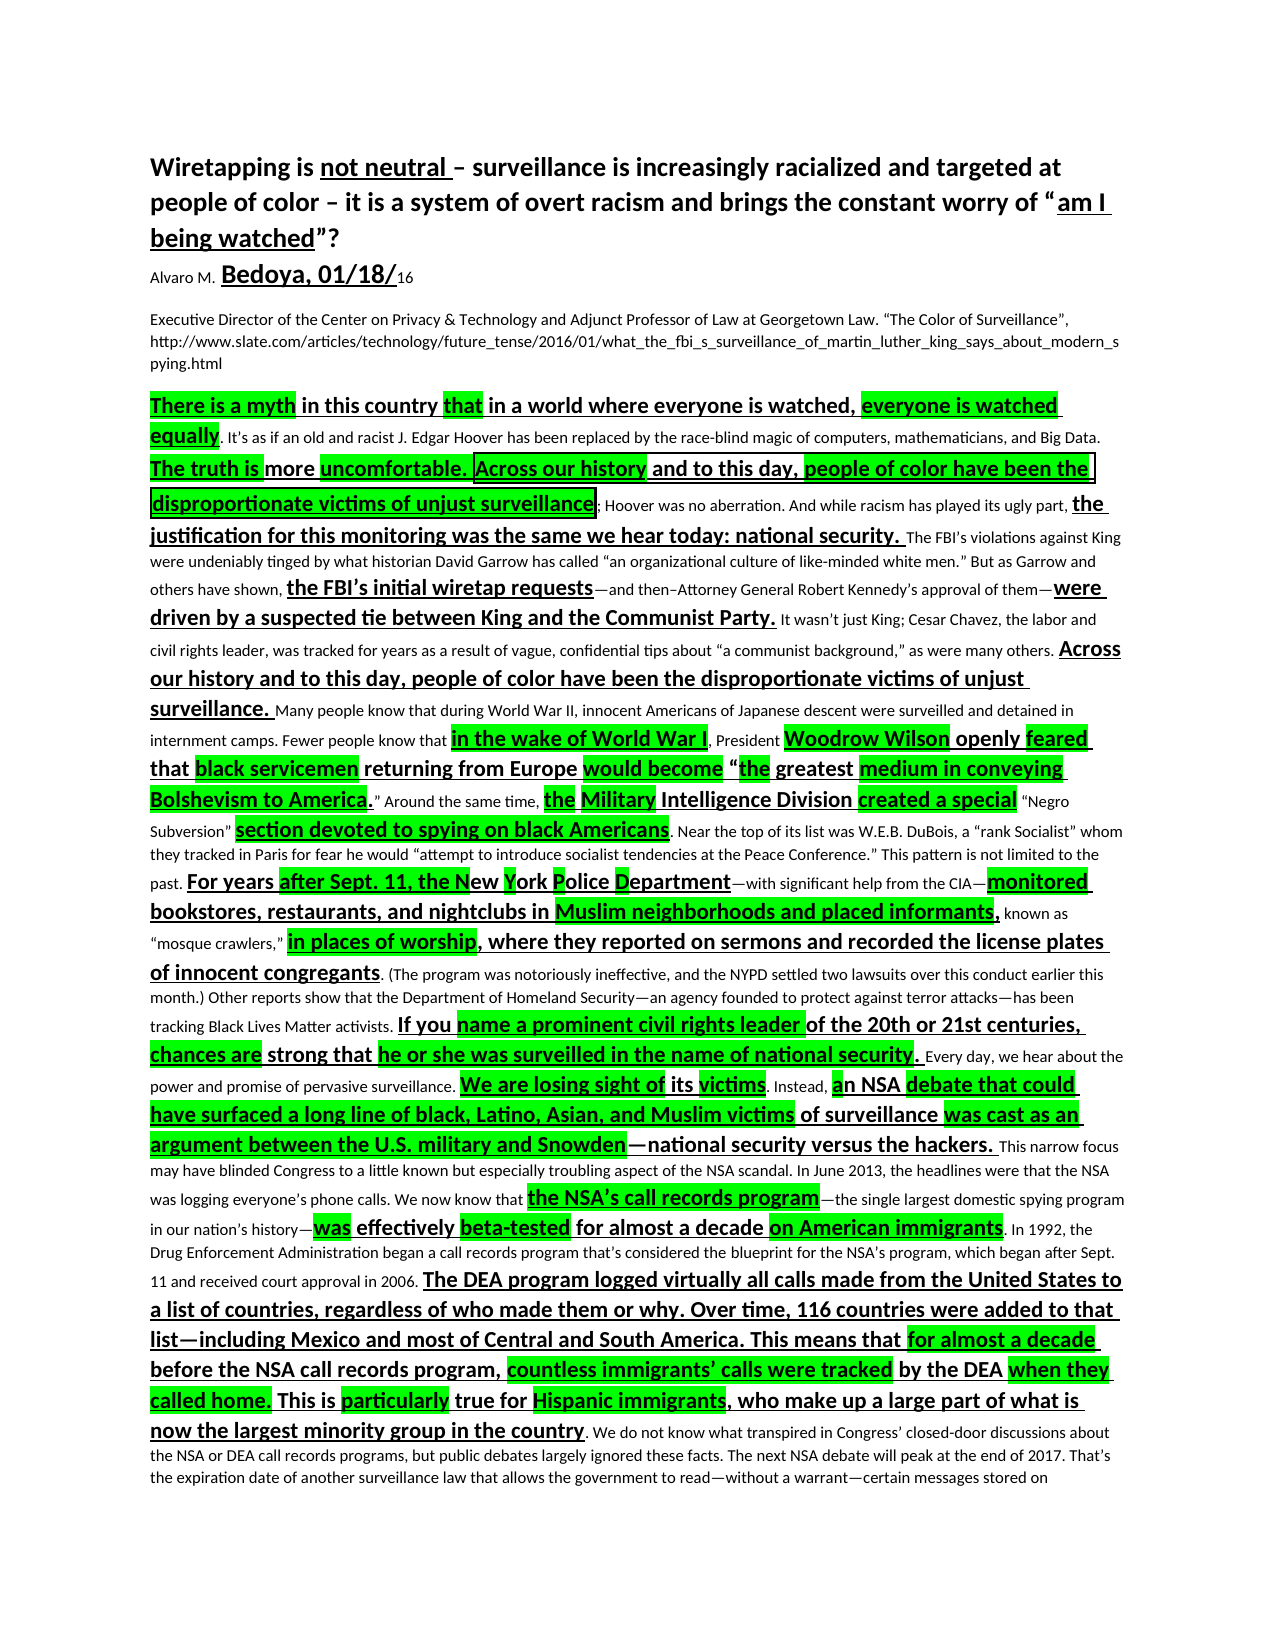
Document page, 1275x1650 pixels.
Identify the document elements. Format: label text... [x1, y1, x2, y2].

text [150, 391, 1125, 1488]
text Executive Director of the Center on Privacy & Technology and Adjunct Professor of Law at Georgetown Law. “The Color of Surveillance”, http://www.slate.com/articles/technology/future_tense/2016/01/what_the_fbi_s_surveillance_of_martin_luther_king_says_about_modern_spying.html [150, 309, 1125, 373]
subtitle Wiretapping is not neutral – surveillance is increasingly racialized and targeted at people of color – it is a system of overt racism and brings the constant worry of “am I being watched”? [150, 150, 1125, 254]
text Alvaro M. Bedoya, 01/18/16 [150, 257, 1125, 290]
